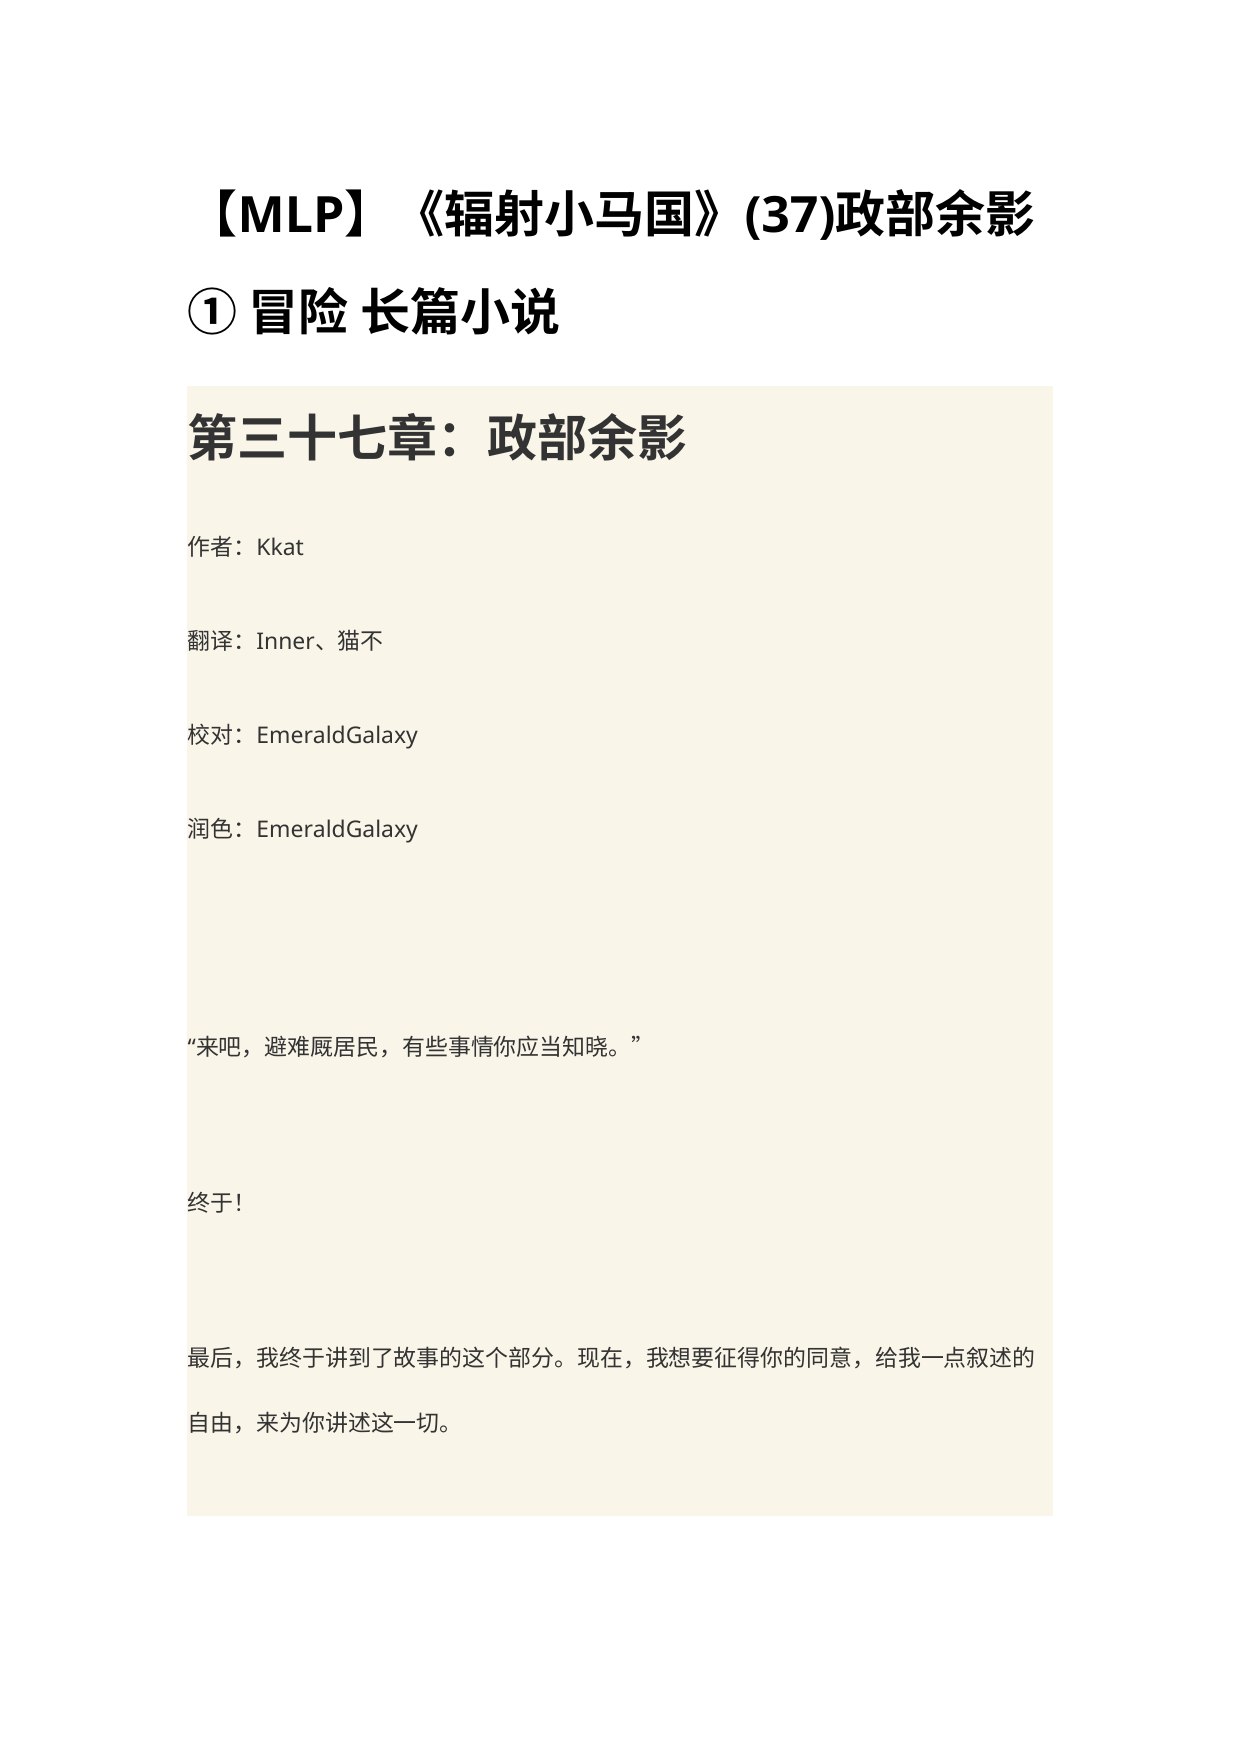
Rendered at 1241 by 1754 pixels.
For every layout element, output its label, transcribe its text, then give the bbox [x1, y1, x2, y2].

text 【MLP】《辐射小马国》(37)政部余影① 冒险 长篇小说 [187, 162, 1053, 357]
text 校对：EmeraldGalaxy [187, 701, 1053, 766]
text 最后，我终于讲到了故事的这个部分。现在，我想要征得你的同意，给我一点叙述的自由，来为你讲述这一切。 [187, 1324, 1053, 1454]
text 终于！ [187, 1169, 1053, 1234]
text 翻译：Inner、猫不 [187, 607, 1053, 672]
text 润色：EmeraldGalaxy [187, 795, 1053, 860]
text 作者：Kkat [187, 513, 1053, 578]
text “来吧，避难厩居民，有些事情你应当知晓。” [187, 1013, 1053, 1078]
text 第三十七章：政部余影 [187, 386, 1053, 484]
